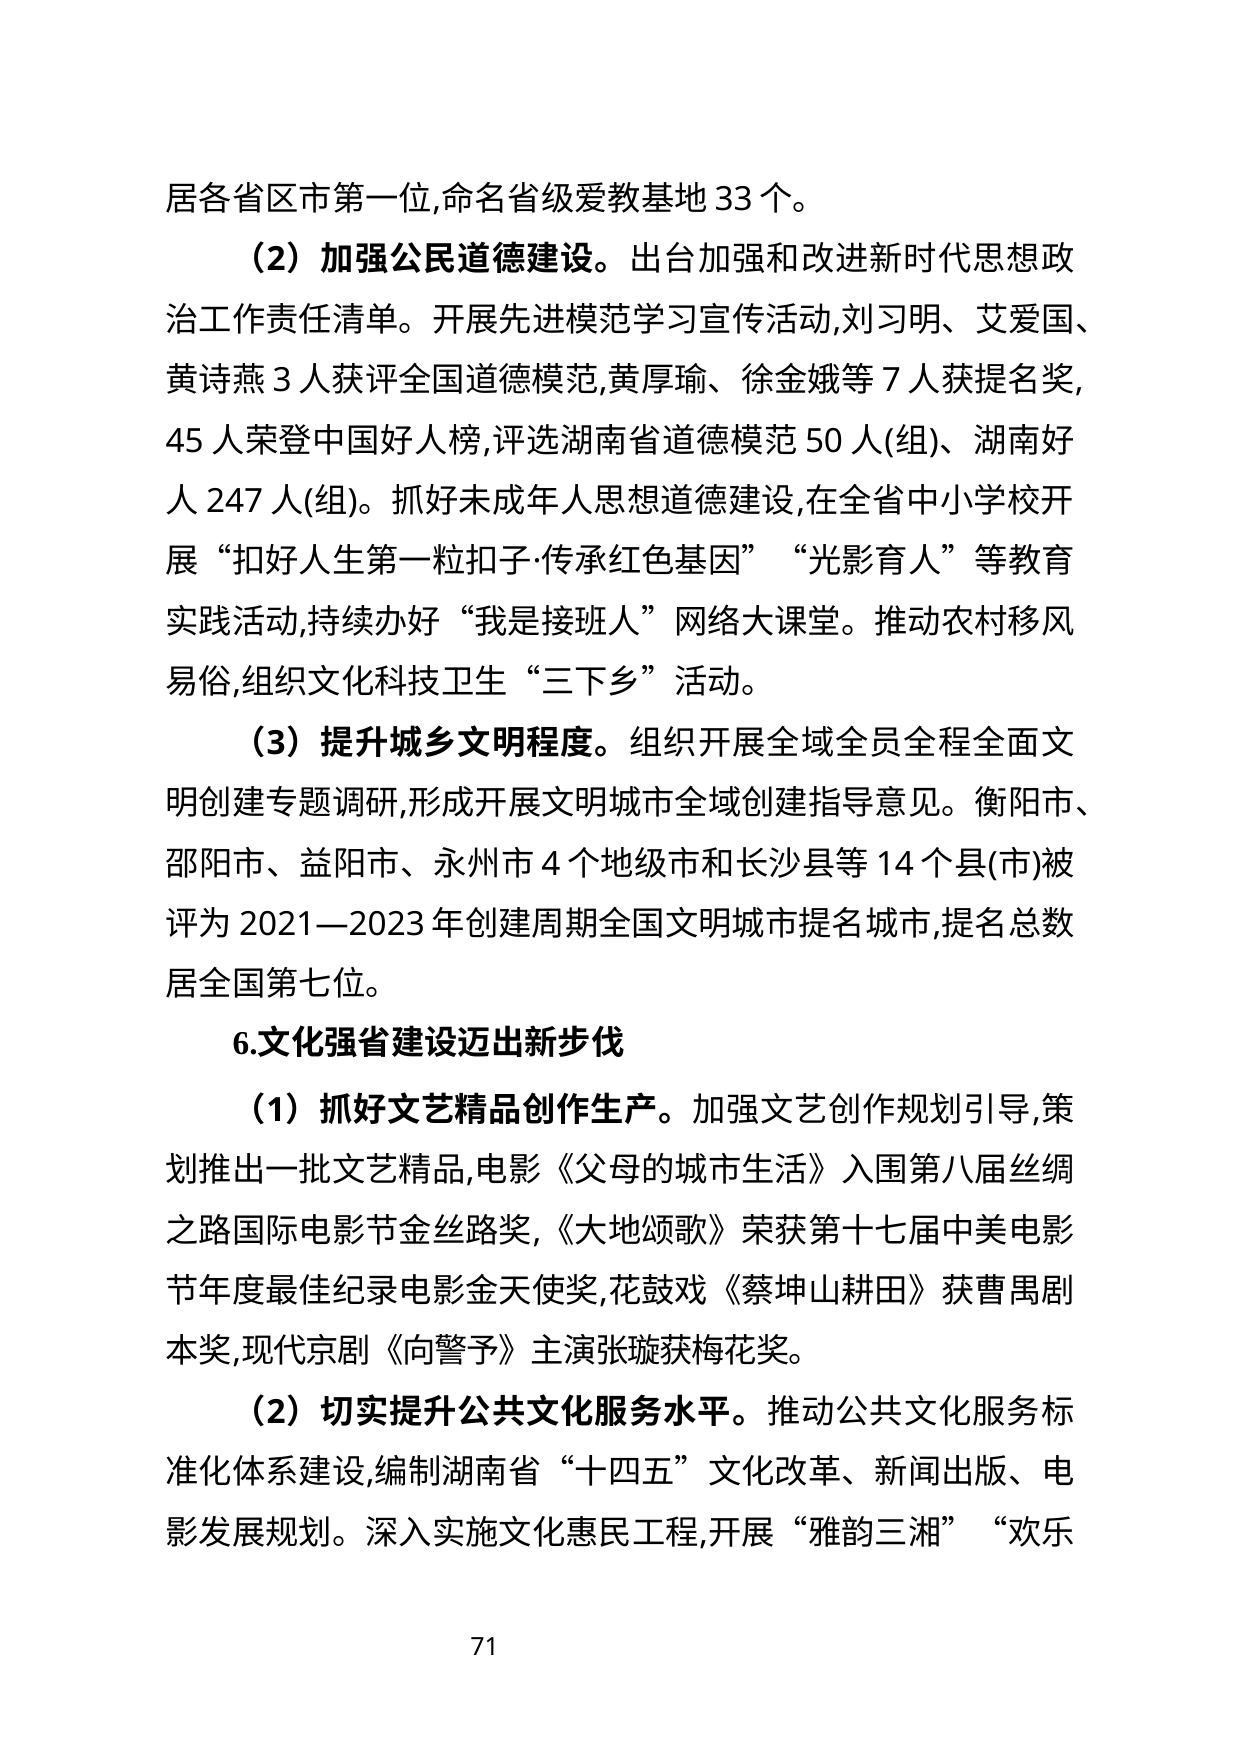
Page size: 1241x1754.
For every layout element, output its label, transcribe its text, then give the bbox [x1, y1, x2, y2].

text （1）抓好文艺精品创作生产。加强文艺创作规划引导,策划推出一批文艺精品,电影《父母的城市生活》入围第八届丝绸之路国际电影节金丝路奖,《大地颂歌》荣获第十七届中美电影节年度最佳纪录电影金天使奖,花鼓戏《蔡坤山耕田》获曹禺剧本奖,现代京剧《向警予》主演张璇获梅花奖。 [165, 1073, 1075, 1375]
subtitle 6.文化强省建设迈出新步伐 [165, 1008, 1075, 1073]
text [165, 162, 1075, 222]
text （2）加强公民道德建设。出台加强和改进新时代思想政治工作责任清单。开展先进模范学习宣传活动,刘习明、艾爱国、黄诗燕3人获评全国道德模范,黄厚瑜、徐金娥等7人获提名奖,45人荣登中国好人榜,评选湖南省道德模范50人(组)、湖南好人247人(组)。抓好未成年人思想道德建设,在全省中小学校开展“扣好人生第一粒扣子·传承红色基因”“光影育人”等教育实践活动,持续办好“我是接班人”网络大课堂。推动农村移风易俗,组织文化科技卫生“三下乡”活动。 [165, 222, 1075, 706]
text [165, 1375, 1075, 1556]
text （3）提升城乡文明程度。组织开展全域全员全程全面文明创建专题调研,形成开展文明城市全域创建指导意见。衡阳市、邵阳市、益阳市、永州市4个地级市和长沙县等14个县(市)被评为2021—2023年创建周期全国文明城市提名城市,提名总数居全国第七位。 [165, 706, 1075, 1008]
